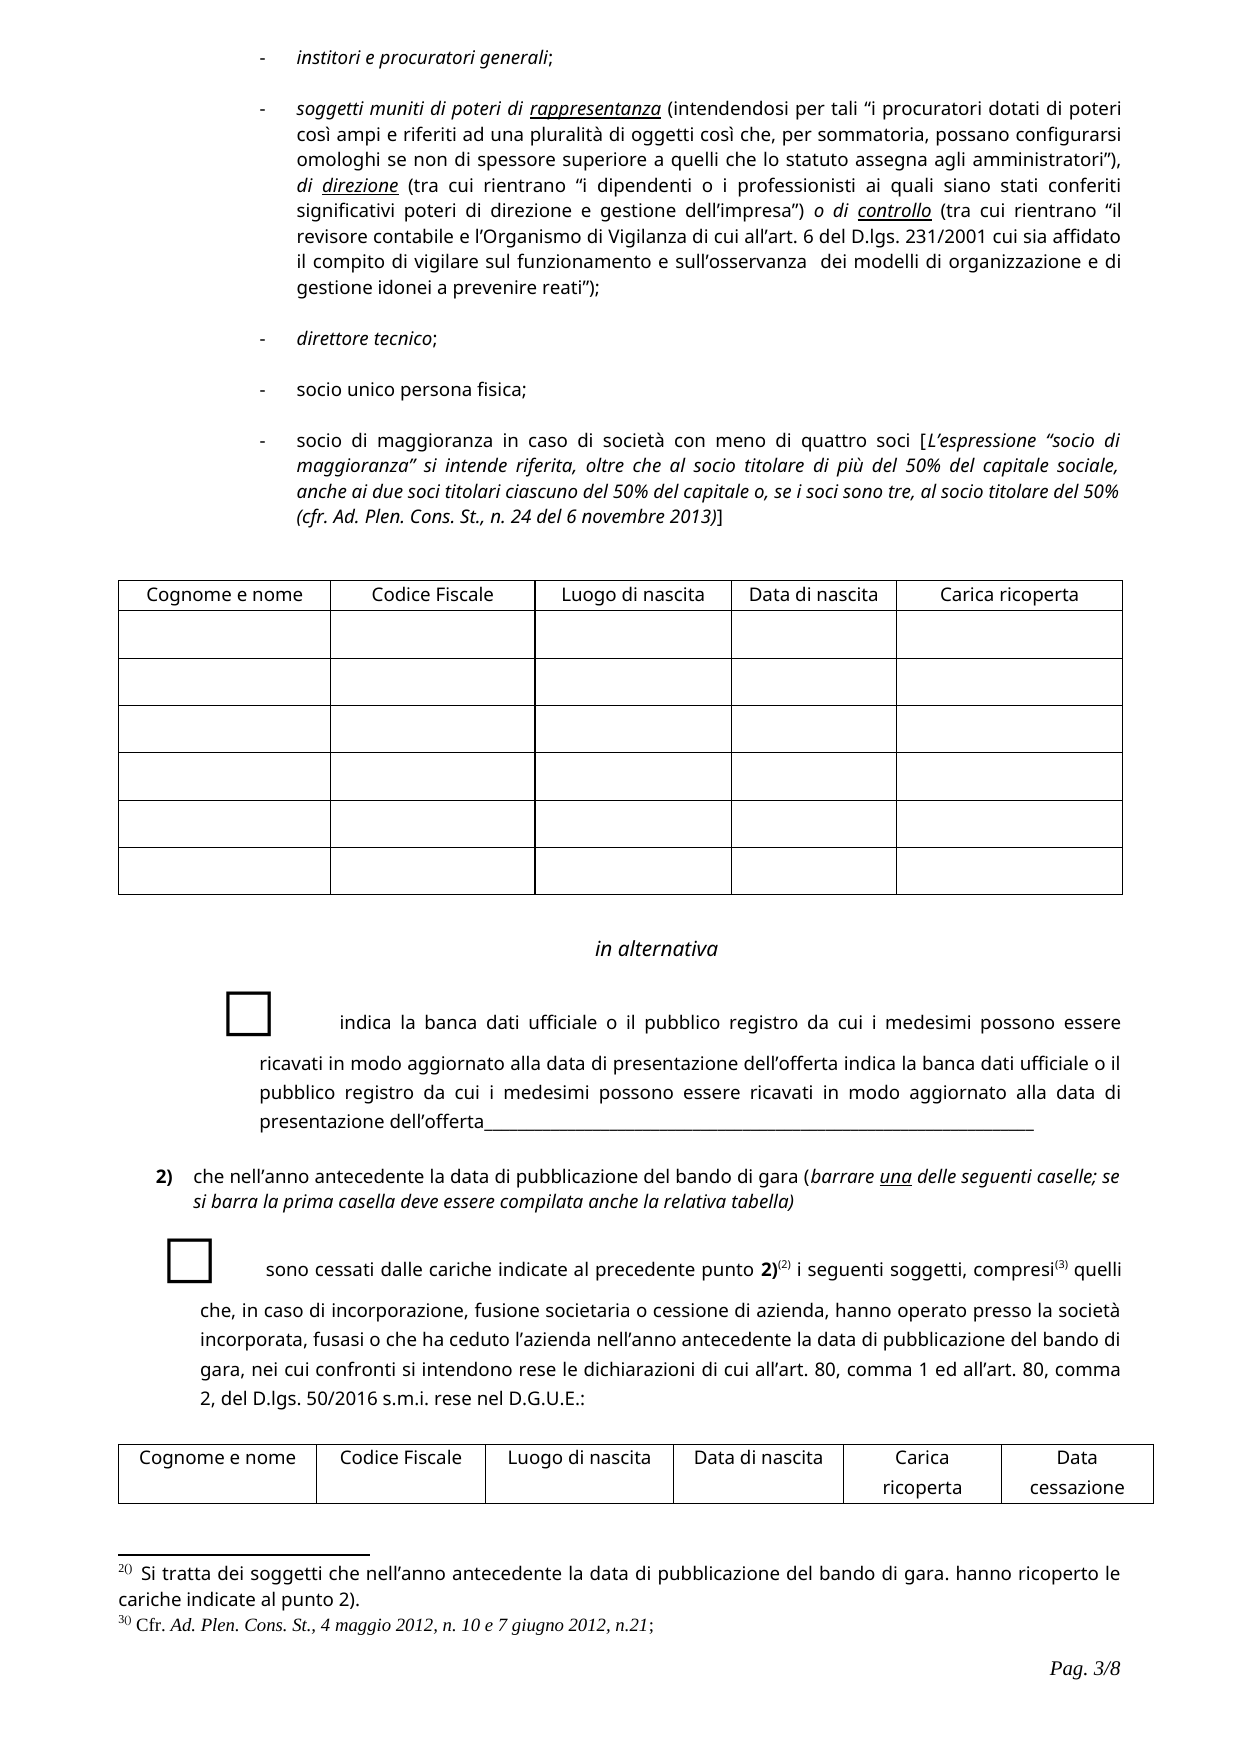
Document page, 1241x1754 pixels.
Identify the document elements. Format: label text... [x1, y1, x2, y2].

list direttore tecnico; [259, 325, 1122, 351]
table_cell [732, 611, 896, 658]
table_cell [897, 706, 1122, 752]
table_header Luogo di nascita [486, 1445, 673, 1503]
table_cell [732, 706, 896, 752]
table_cell [732, 753, 896, 799]
table_cell [897, 801, 1122, 847]
table_header Cognome e nome [119, 581, 330, 610]
table_header Data di nascita [674, 1445, 843, 1503]
table_cell [119, 659, 330, 705]
table_cell [119, 706, 330, 752]
table_cell [331, 659, 534, 705]
table_cell [119, 611, 330, 658]
text in alternativa [193, 934, 1122, 963]
list sono cessati dalle cariche indicate al precedente punto 2)() i seguenti soggetti, compresi() quelli che, in caso di incorporazione, fusione societaria o cessione di azienda, hanno operato presso la società incorporata, fusasi o che ha ceduto l’azienda nell’anno antecedente la data di pubblicazione del bando di gara, nei cui confronti si intendono rese le dichiarazioni di cui all’art. 80, comma 1 ed all’art. 80, comma 2, del D.lgs. 50/2016 s.m.i. rese nel D.G.U.E.: [162, 1214, 1122, 1411]
table_cell [119, 753, 330, 799]
table_header Carica ricoperta [844, 1445, 1001, 1503]
table_header Cognome e nome [119, 1445, 316, 1503]
table_header Codice Fiscale [331, 581, 534, 610]
table_header Data di nascita [732, 581, 896, 610]
table_cell [536, 753, 731, 799]
table_cell [732, 801, 896, 847]
table_cell [331, 801, 534, 847]
table_header Data cessazione [1002, 1445, 1153, 1503]
table_cell [536, 706, 731, 752]
list institori e procuratori generali; [259, 44, 1122, 70]
list indica la banca dati ufficiale o il pubblico registro da cui i medesimi possono essere ricavati in modo aggiornato alla data di presentazione dell’offerta indica la banca dati ufficiale o il pubblico registro da cui i medesimi possono essere ricavati in modo aggiornato alla data di presentazione dell’offerta__________________________________________________________________ [222, 967, 1122, 1134]
table_cell [536, 611, 731, 658]
table_cell [897, 848, 1122, 894]
list socio di maggioranza in caso di società con meno di quattro soci [L’espressione “socio di maggioranza” si intende riferita, oltre che al socio titolare di più del 50% del capitale sociale, anche ai due soci titolari ciascuno del 50% del capitale o, se i soci sono tre, al socio titolare del 50% (cfr. Ad. Plen. Cons. St., n. 24 del 6 novembre 2013)] [259, 427, 1122, 529]
list soggetti muniti di poteri di rappresentanza (intendendosi per tali “i procuratori dotati di poteri così ampi e riferiti ad una pluralità di oggetti così che, per sommatoria, possano configurarsi omologhi se non di spessore superiore a quelli che lo statuto assegna agli amministratori”), di direzione (tra cui rientrano “i dipendenti o i professionisti ai quali siano stati conferiti significativi poteri di direzione e gestione dell’impresa”) o di controllo (tra cui rientrano “il revisore contabile e l’Organismo di Vigilanza di cui all’art. 6 del D.lgs. 231/2001 cui sia affidato il compito di vigilare sul funzionamento e sull’osservanza dei modelli di organizzazione e di gestione idonei a prevenire reati”); [259, 95, 1122, 299]
table_cell [536, 801, 731, 847]
table_header Carica ricoperta [897, 581, 1122, 610]
table_cell [732, 659, 896, 705]
table_cell [119, 801, 330, 847]
table_cell [331, 611, 534, 658]
table_cell [331, 706, 534, 752]
table_cell [897, 753, 1122, 799]
table_cell [536, 659, 731, 705]
table_cell [897, 659, 1122, 705]
table_cell [897, 611, 1122, 658]
table_cell [119, 848, 330, 894]
table_header Codice Fiscale [317, 1445, 485, 1503]
list che nell’anno antecedente la data di pubblicazione del bando di gara (barrare una delle seguenti caselle; se si barra la prima casella deve essere compilata anche la relativa tabella) [156, 1163, 1122, 1214]
table_cell [732, 848, 896, 894]
table_cell [536, 848, 731, 894]
table_cell [331, 753, 534, 799]
table_cell [331, 848, 534, 894]
list socio unico persona fisica; [259, 376, 1122, 402]
table_header Luogo di nascita [536, 581, 731, 610]
